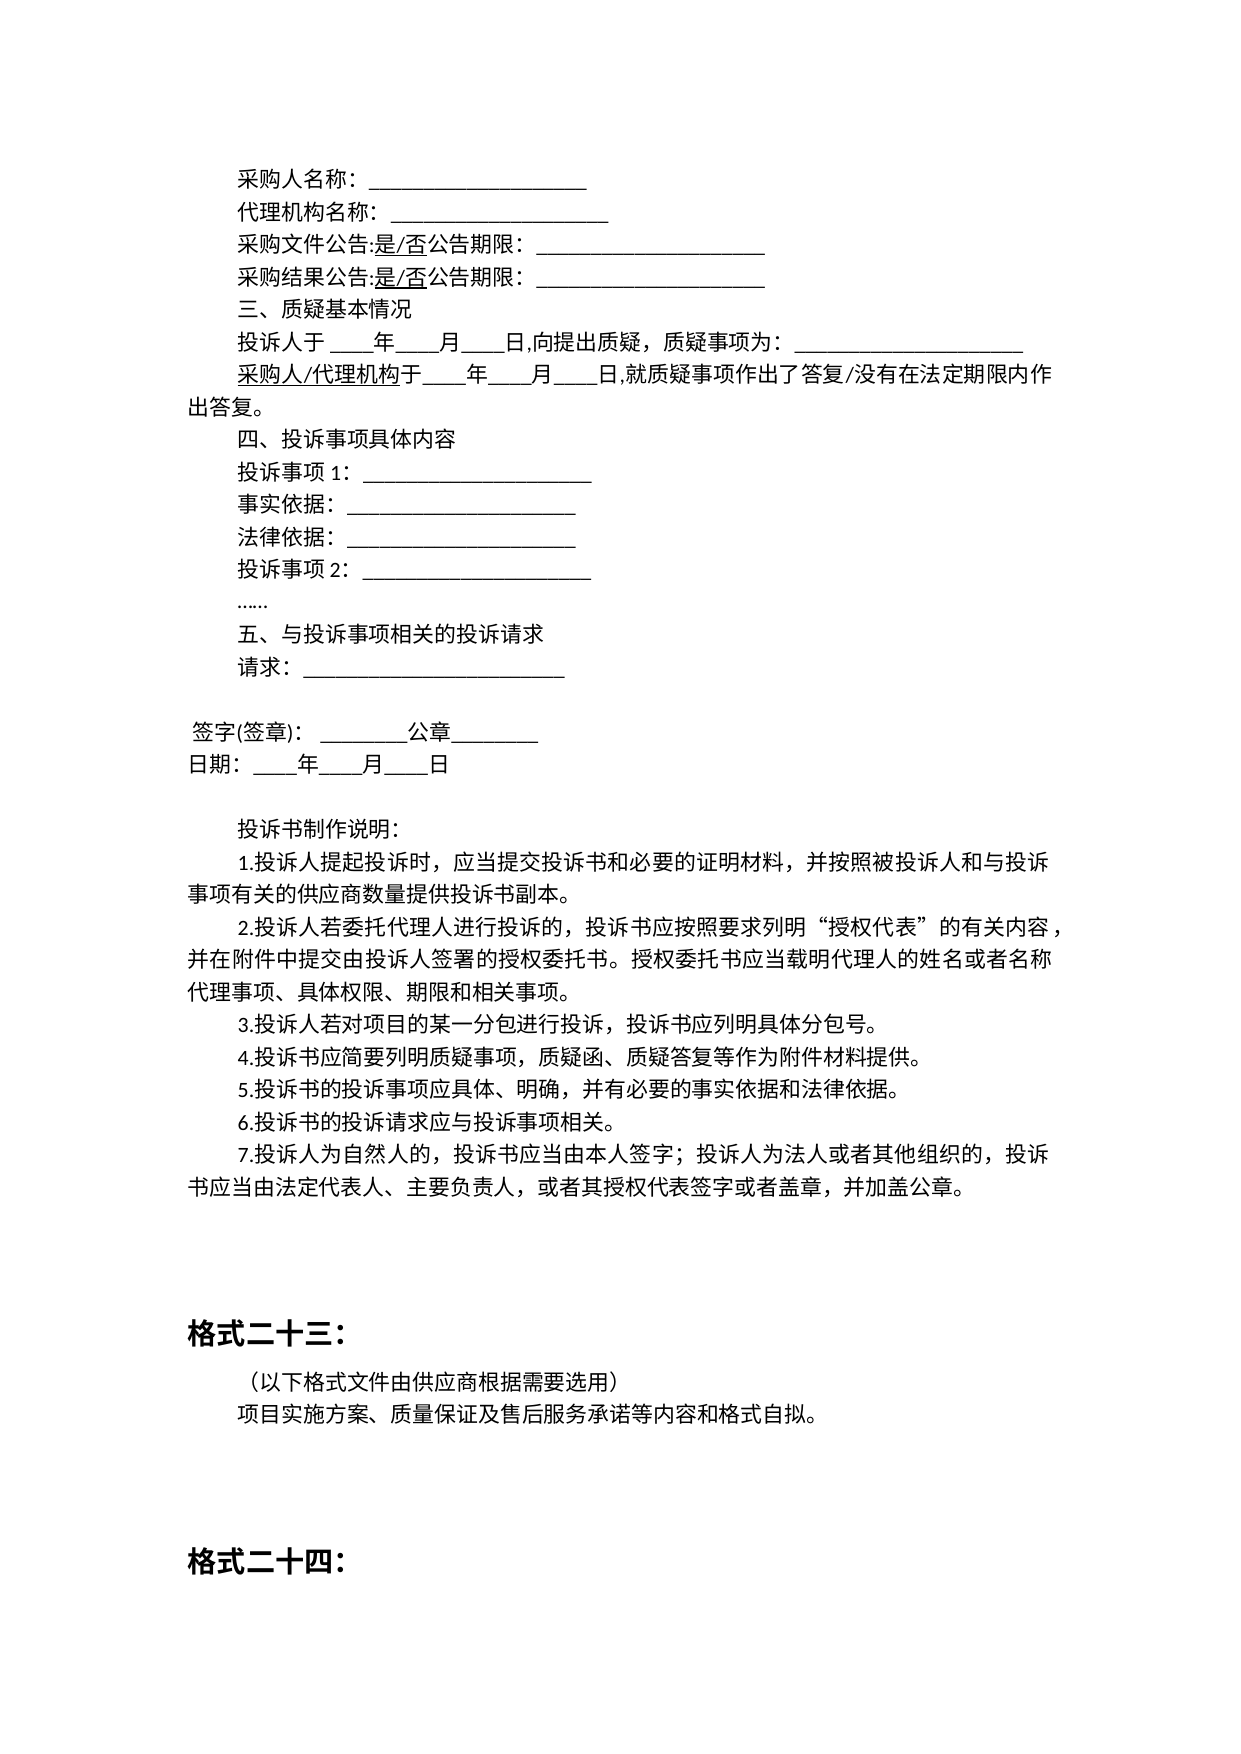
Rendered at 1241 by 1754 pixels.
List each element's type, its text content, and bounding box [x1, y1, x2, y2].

text 日期：____年____月____日 [187, 747, 1053, 779]
text 投诉书制作说明： [187, 812, 1053, 844]
text （以下格式文件由供应商根据需要选用） [187, 1364, 1053, 1397]
text 2.投诉人若委托代理人进行投诉的，投诉书应按照要求列明“授权代表”的有关内容，并在附件中提交由投诉人签署的授权委托书。授权委托书应当载明代理人的姓名或者名称、代理事项、具体权限、期限和相关事项。 [187, 909, 1053, 1007]
text 事实依据：_____________________ [187, 487, 1053, 519]
text 投诉事项2：_____________________ [187, 552, 1053, 584]
text 投诉人于 ____年____月____日,向提出质疑，质疑事项为：_____________________ [187, 324, 1053, 357]
text 三、质疑基本情况 [187, 292, 1053, 324]
text 签字(签章)： ________公章________ [187, 714, 1053, 747]
text 3.投诉人若对项目的某一分包进行投诉，投诉书应列明具体分包号。 [187, 1007, 1053, 1039]
text 1.投诉人提起投诉时，应当提交投诉书和必要的证明材料，并按照被投诉人和与投诉事项有关的供应商数量提供投诉书副本。 [187, 844, 1053, 909]
text …… [187, 584, 1053, 617]
text 5.投诉书的投诉事项应具体、明确，并有必要的事实依据和法律依据。 [187, 1072, 1053, 1104]
text 采购结果公告:是/否公告期限：_____________________ [187, 259, 1053, 292]
text 采购人/代理机构于____年____月____日,就质疑事项作出了答复/没有在法定期限内作出答复。 [187, 357, 1053, 422]
text 7.投诉人为自然人的，投诉书应当由本人签字；投诉人为法人或者其他组织的，投诉书应当由法定代表人、主要负责人，或者其授权代表签字或者盖章，并加盖公章。 [187, 1137, 1053, 1202]
text 代理机构名称：____________________ [187, 194, 1053, 227]
text 四、投诉事项具体内容 [187, 422, 1053, 454]
text 6.投诉书的投诉请求应与投诉事项相关。 [187, 1104, 1053, 1137]
text 投诉事项 1：_____________________ [187, 454, 1053, 487]
text 采购文件公告:是/否公告期限：_____________________ [187, 227, 1053, 259]
text 格式二十四： [187, 1527, 1053, 1592]
text 项目实施方案、质量保证及售后服务承诺等内容和格式自拟。 [187, 1397, 1053, 1429]
text 法律依据：_____________________ [187, 519, 1053, 552]
text 采购人名称：____________________ [187, 162, 1053, 194]
text 五、与投诉事项相关的投诉请求 [187, 617, 1053, 649]
text 格式二十三： [187, 1299, 1053, 1364]
text 请求：________________________ [187, 649, 1053, 682]
text 4.投诉书应简要列明质疑事项，质疑函、质疑答复等作为附件材料提供。 [187, 1039, 1053, 1072]
